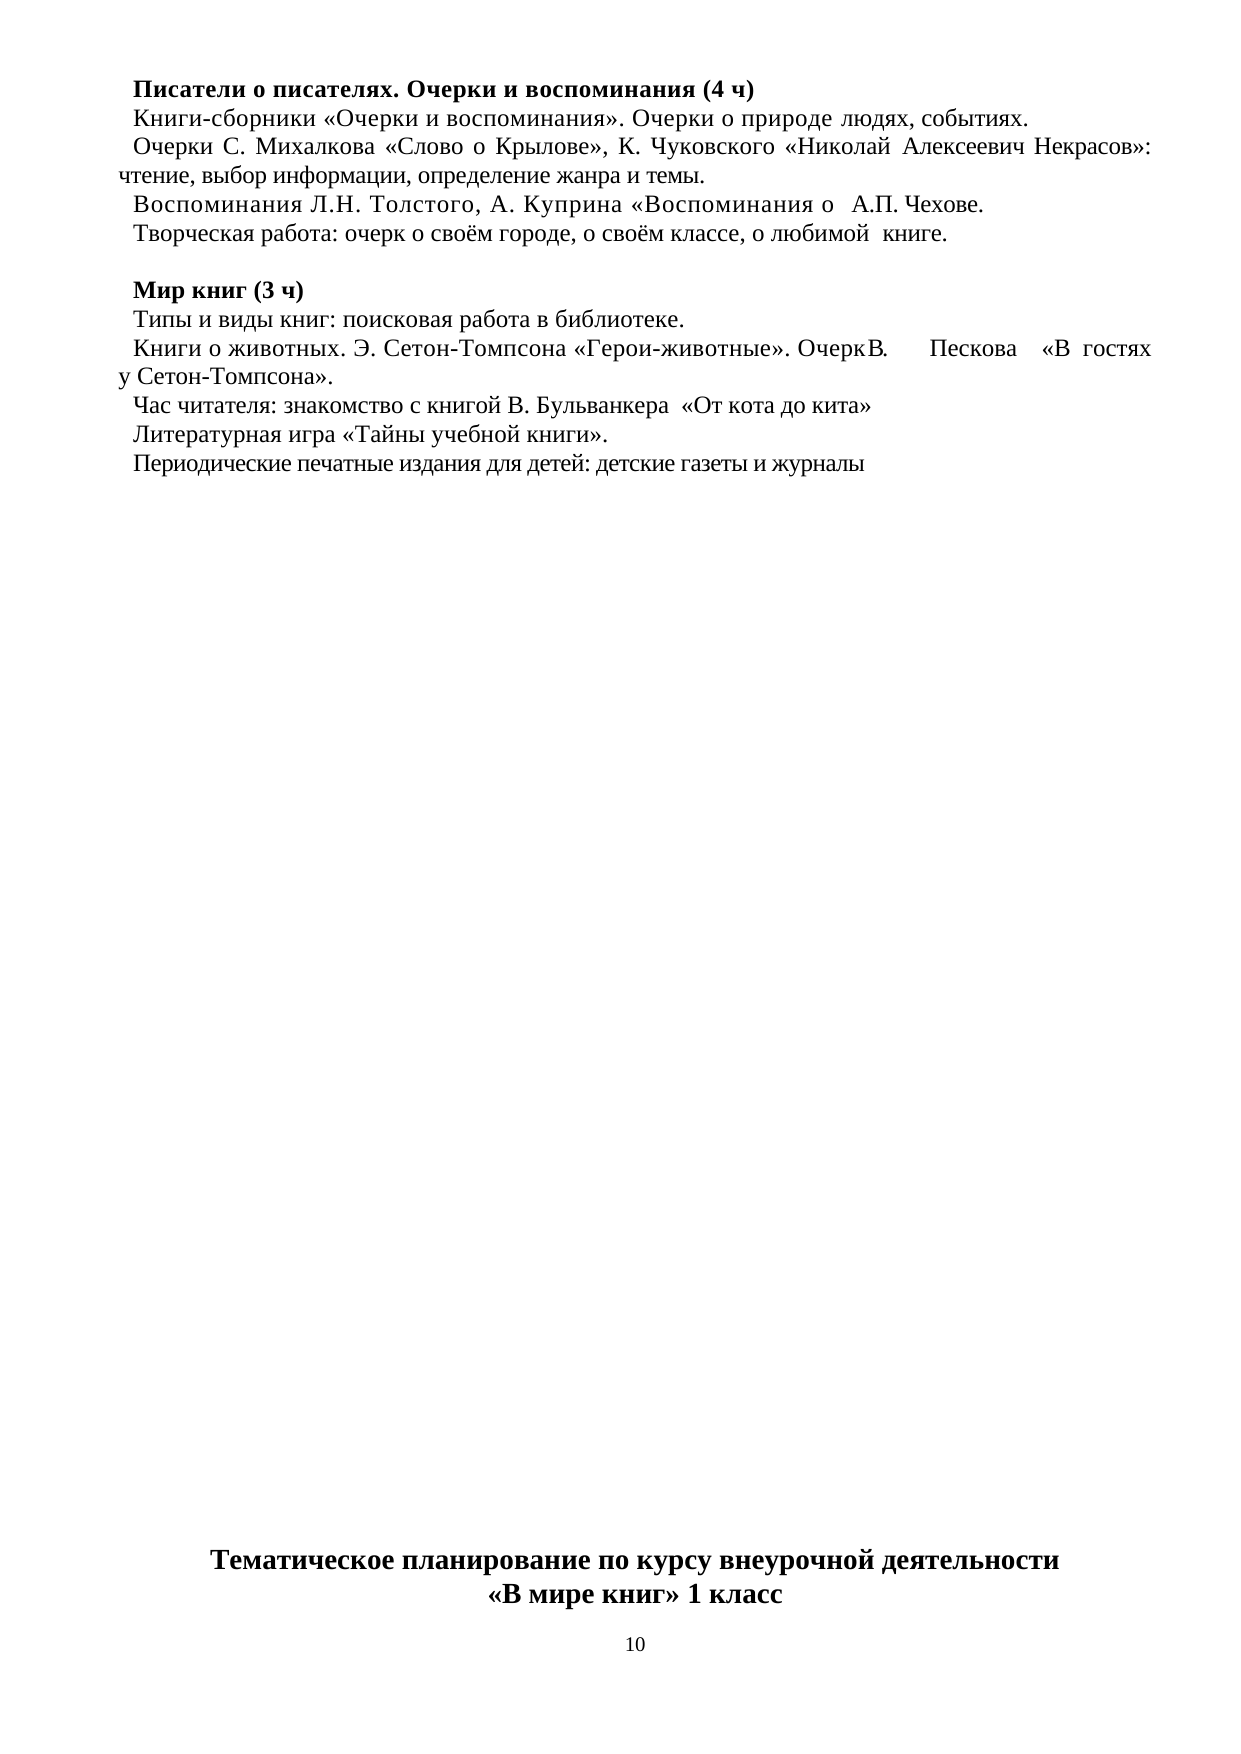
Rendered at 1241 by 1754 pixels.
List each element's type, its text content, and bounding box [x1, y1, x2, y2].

text Писатели о писателях. Очерки и воспоминания (4 ч) [118, 74, 1152, 103]
text Тематическое планирование по курсу внеурочной деятельности «В мире книг» 1 класс [118, 1542, 1152, 1609]
text Мир книг (3 ч) [118, 275, 1152, 304]
text Творческая работа: очерк о своём городе, о своём классе, о любимой книге. [118, 218, 1152, 246]
text Книги-сборники «Очерки и воспоминания». Очерки о природе людях, событиях. [118, 103, 1151, 131]
text Периодические печатные издания для детей: детские газеты и журналы [118, 448, 1152, 476]
text Час читателя: знакомство с книгой В. Бульванкера «От кота до кита» [118, 390, 1152, 419]
text Книги о животных. Э. Сетон-Томпсона «Герои-животные». ОчеркB. Пескова «В гостях у Сетон-Томпсона». [118, 333, 1152, 390]
text Типы и виды книг: поисковая работа в библиотеке. [118, 304, 1152, 333]
text Воспоминания Л.Н. Толстого, А. Куприна «Воспоминания о А.П. Чехове. [118, 189, 1152, 218]
text Очерки С. Михалкова «Слово о Крылове», К. Чуковского «Николай Алексеевич Некрасов»: чтение, выбор информации, определение жанра и темы. [118, 131, 1152, 189]
text Литературная игра «Тайны учебной книги». [118, 419, 1152, 448]
